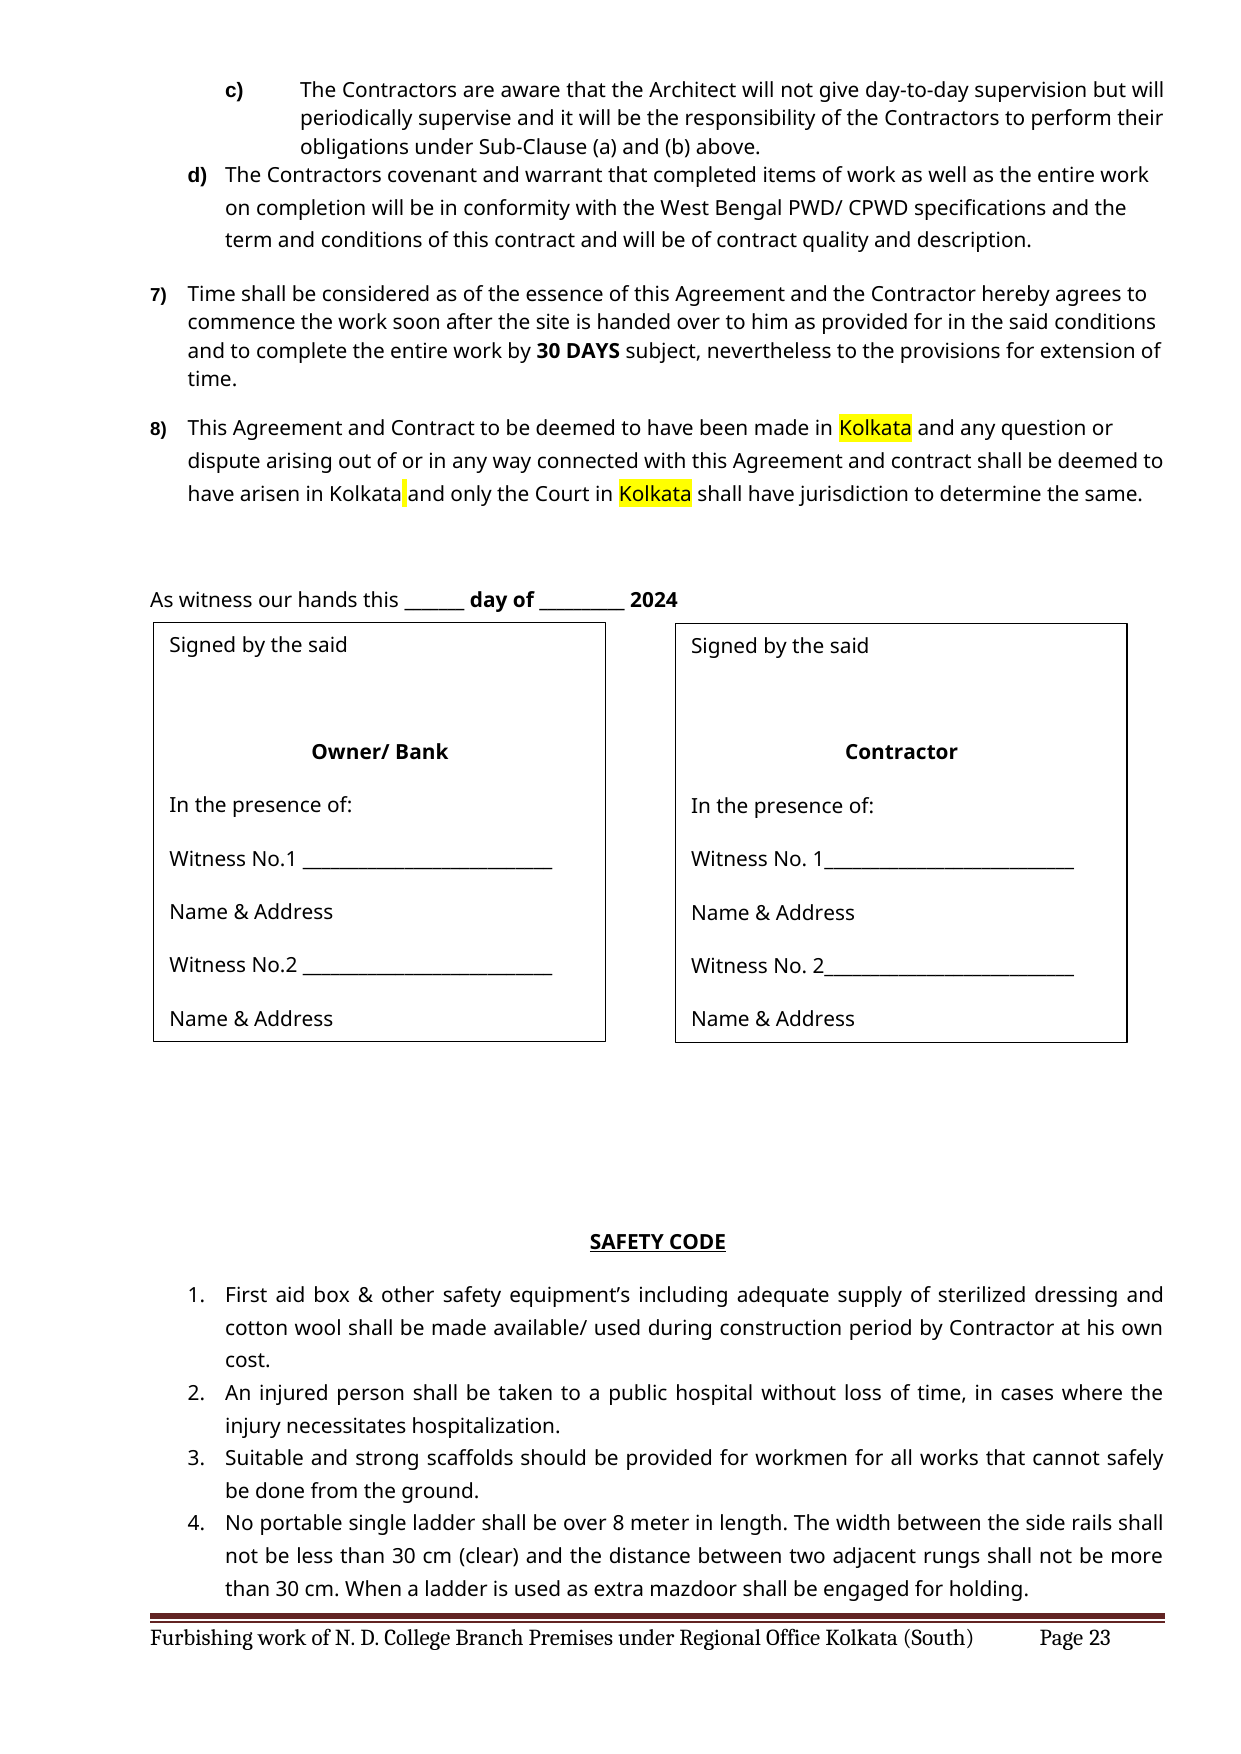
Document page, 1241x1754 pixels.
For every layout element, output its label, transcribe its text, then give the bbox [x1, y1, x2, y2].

list An injured person shall be taken to a public hospital without loss of time, in cases where the injury necessitates hospitalization. [187, 1378, 1165, 1439]
list The Contractors are aware that the Architect will not give day-to-day supervision but will periodically supervise and it will be the responsibility of the Contractors to perform their obligations under Sub-Clause (a) and (b) above. [225, 75, 1165, 160]
text As witness our hands this _______ day of __________ 2024 [150, 586, 1165, 614]
text SAFETY CODE [150, 1227, 1165, 1255]
list First aid box & other safety equipment’s including adequate supply of sterilized dressing and cotton wool shall be made available/ used during construction period by Contractor at his own cost. [187, 1280, 1165, 1374]
list No portable single ladder shall be over 8 meter in length. The width between the side rails shall not be less than 30 cm (clear) and the distance between two adjacent rungs shall not be more than 30 cm. When a ladder is used as extra mazdoor shall be engaged for holding. [187, 1508, 1165, 1602]
list Suitable and strong scaffolds should be provided for workmen for all works that cannot safely be done from the ground. [187, 1443, 1165, 1504]
